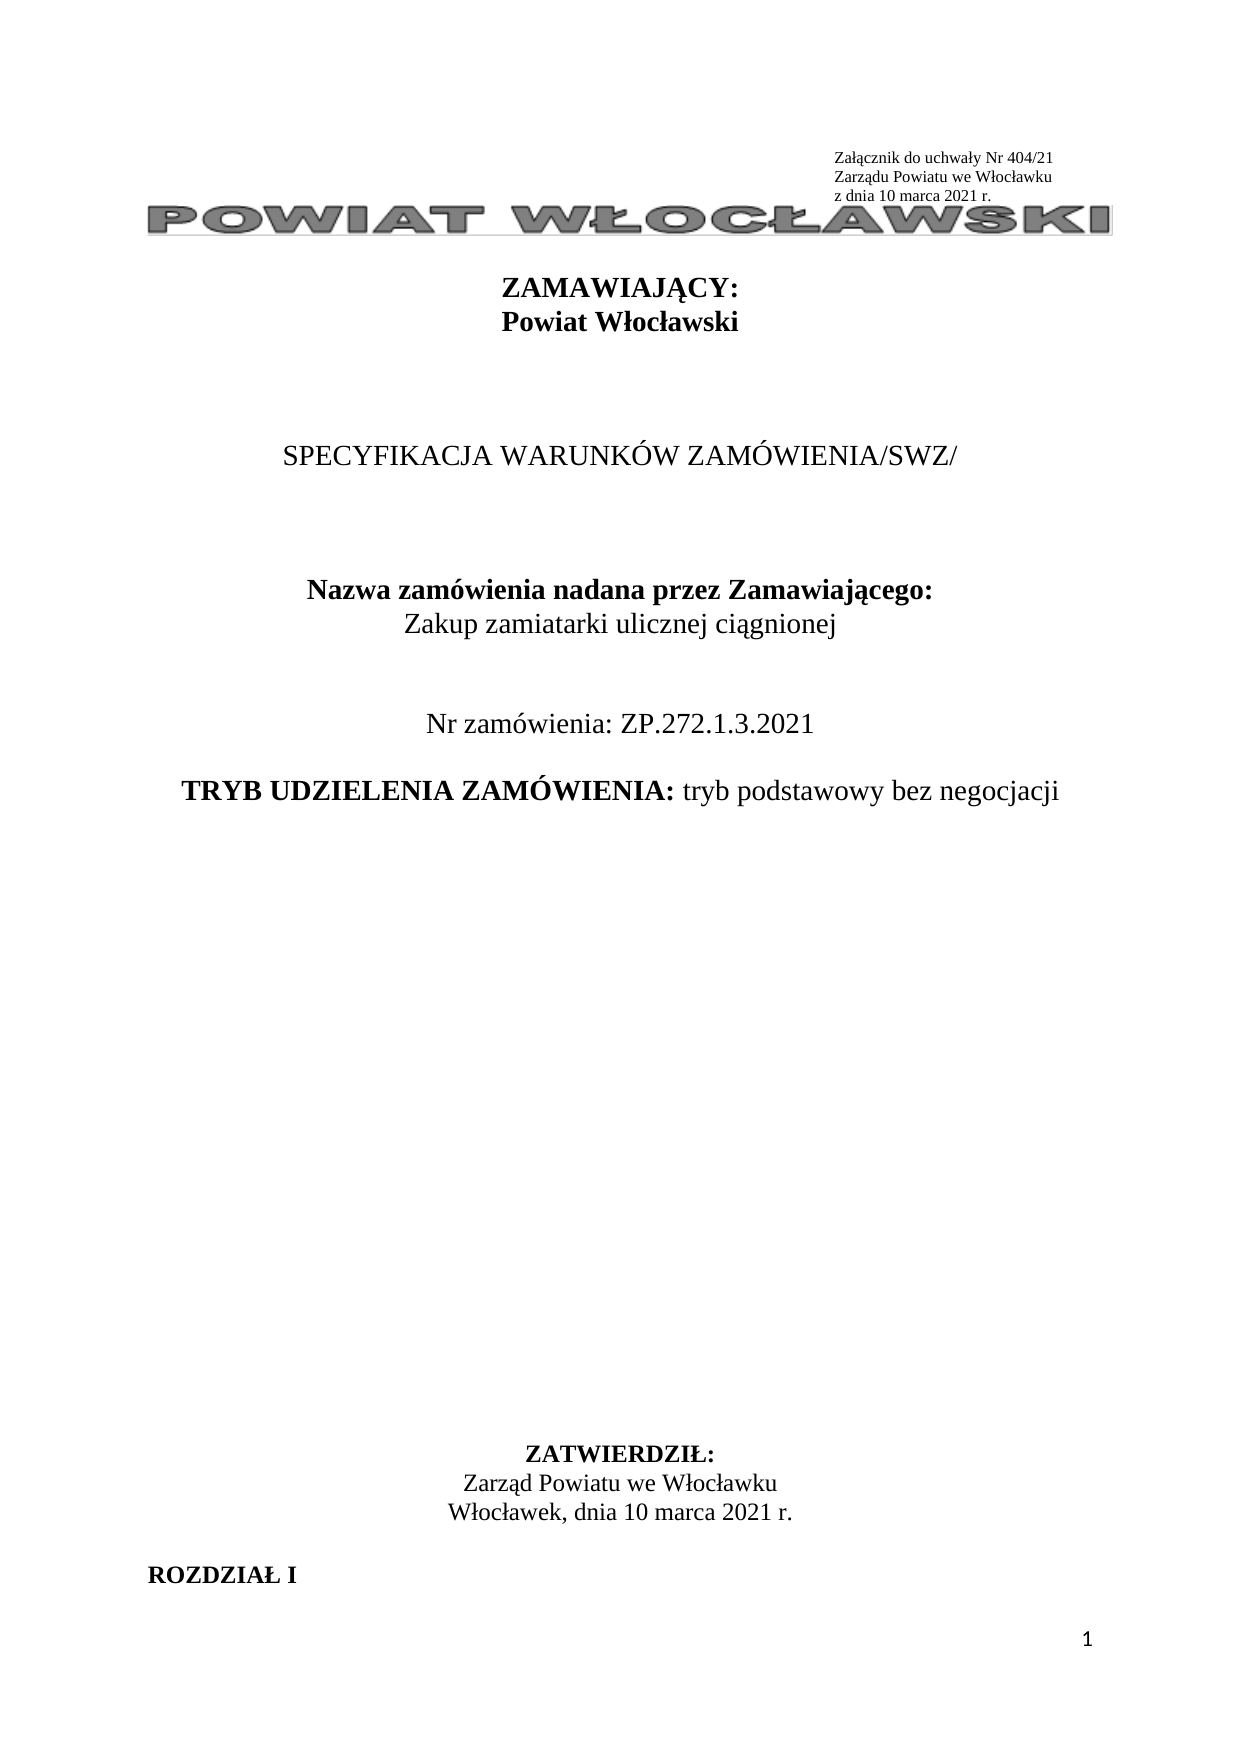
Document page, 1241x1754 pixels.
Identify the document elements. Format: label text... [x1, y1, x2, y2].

text Zarząd Powiatu we Włocławku [148, 1468, 1093, 1497]
text Włocławek, dnia 10 marca 2021 r. [148, 1497, 1093, 1526]
text ZAMAWIAJĄCY: [148, 270, 1093, 304]
text ZATWIERDZIŁ: [148, 1439, 1093, 1468]
text z dnia 10 marca 2021 r. [783, 186, 1093, 205]
text Nr zamówienia: ZP.272.1.3.2021 [148, 706, 1093, 740]
text SPECYFIKACJA WARUNKÓW ZAMÓWIENIA/SWZ/ [148, 438, 1093, 472]
text Załącznik do uchwały Nr 404/21 [834, 148, 1093, 167]
text TRYB UDZIELENIA ZAMÓWIENIA: tryb podstawowy bez negocjacji [148, 773, 1093, 807]
picture [147, 205, 1114, 237]
text Zarządu Powiatu we Włocławku [834, 167, 1093, 186]
text Nazwa zamówienia nadana przez Zamawiającego: [148, 572, 1093, 606]
text Powiat Włocławski [148, 304, 1093, 337]
text Zakup zamiatarki ulicznej ciągnionej [148, 606, 1093, 639]
text ROZDZIAŁ I [148, 1560, 1093, 1589]
